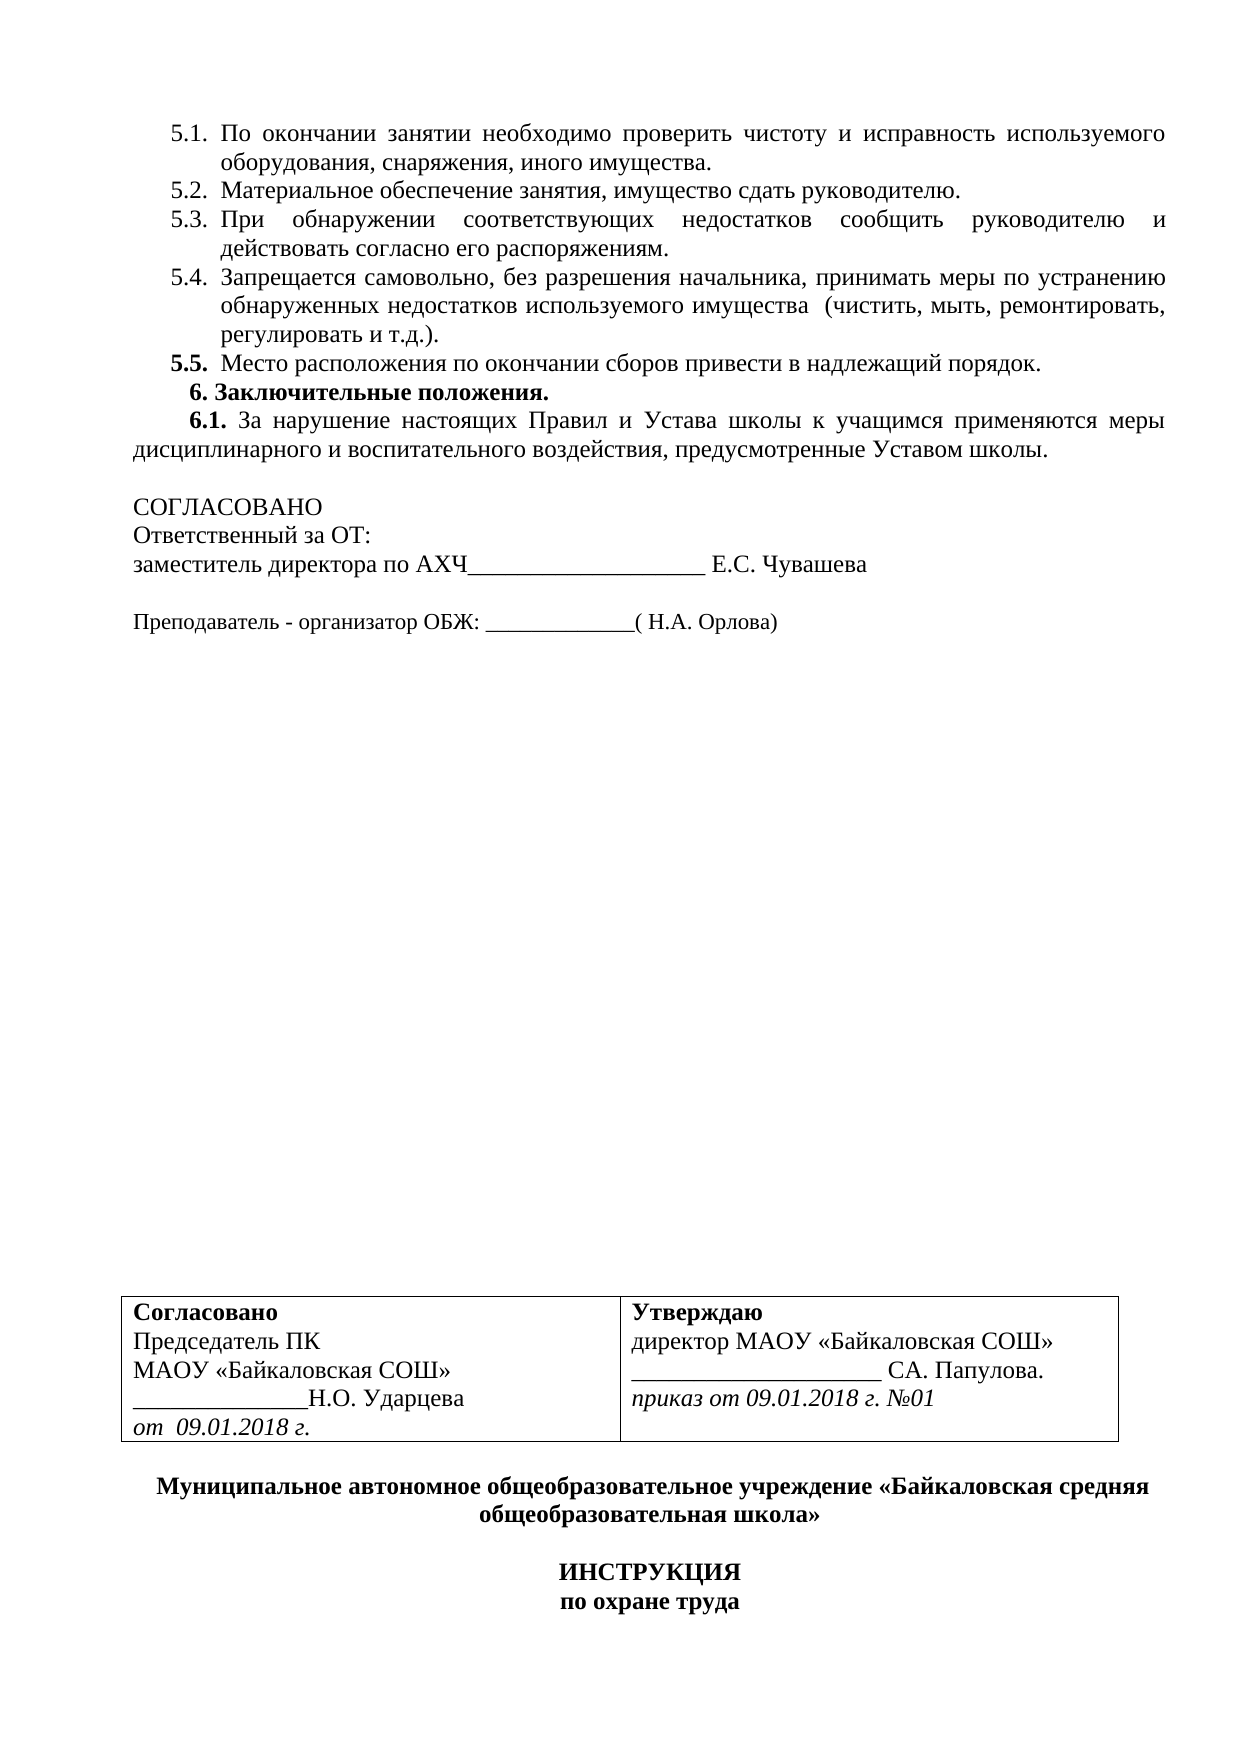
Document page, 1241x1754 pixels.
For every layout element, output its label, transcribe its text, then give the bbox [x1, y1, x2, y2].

text заместитель директора по АХЧ___________________ Е.С. Чувашева [133, 549, 1167, 578]
text СОГЛАСОВАНО [133, 492, 1167, 521]
list По окончании занятии необходимо проверить чистоту и исправность используемого оборудования, снаряжения, иного имущества. [170, 118, 1167, 176]
text Преподаватель - организатор ОБЖ: _____________( Н.А. Орлова) [133, 607, 1164, 635]
text 6. Заключительные положения. [133, 377, 1167, 406]
text 6.1. За нарушение настоящих Правил и Устава школы к учащимся применяются меры дисциплинарного и воспитательного воздействия, предусмотренные Уставом школы. [133, 406, 1167, 463]
text ИНСТРУКЦИЯ [133, 1557, 1167, 1586]
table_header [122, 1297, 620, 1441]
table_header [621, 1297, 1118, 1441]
list Материальное обеспечение занятия, имущество сдать руководителю. [170, 176, 1167, 204]
list Запрещается самовольно, без разрешения начальника, принимать меры по устранению обнаруженных недостатков используемого имущества (чистить, мыть, ремонтировать, регулировать и т.д.). [170, 262, 1167, 348]
text по охране труда [133, 1586, 1167, 1614]
text Ответственный за ОТ: [133, 521, 1167, 549]
list Место расположения по окончании сборов привести в надлежащий порядок. [170, 348, 1167, 377]
text Муниципальное автономное общеобразовательное учреждение «Байкаловская средняя общеобразовательная школа» [133, 1471, 1167, 1528]
list При обнаружении соответствующих недостатков сообщить руководителю и действовать согласно его распоряжениям. [170, 204, 1167, 262]
